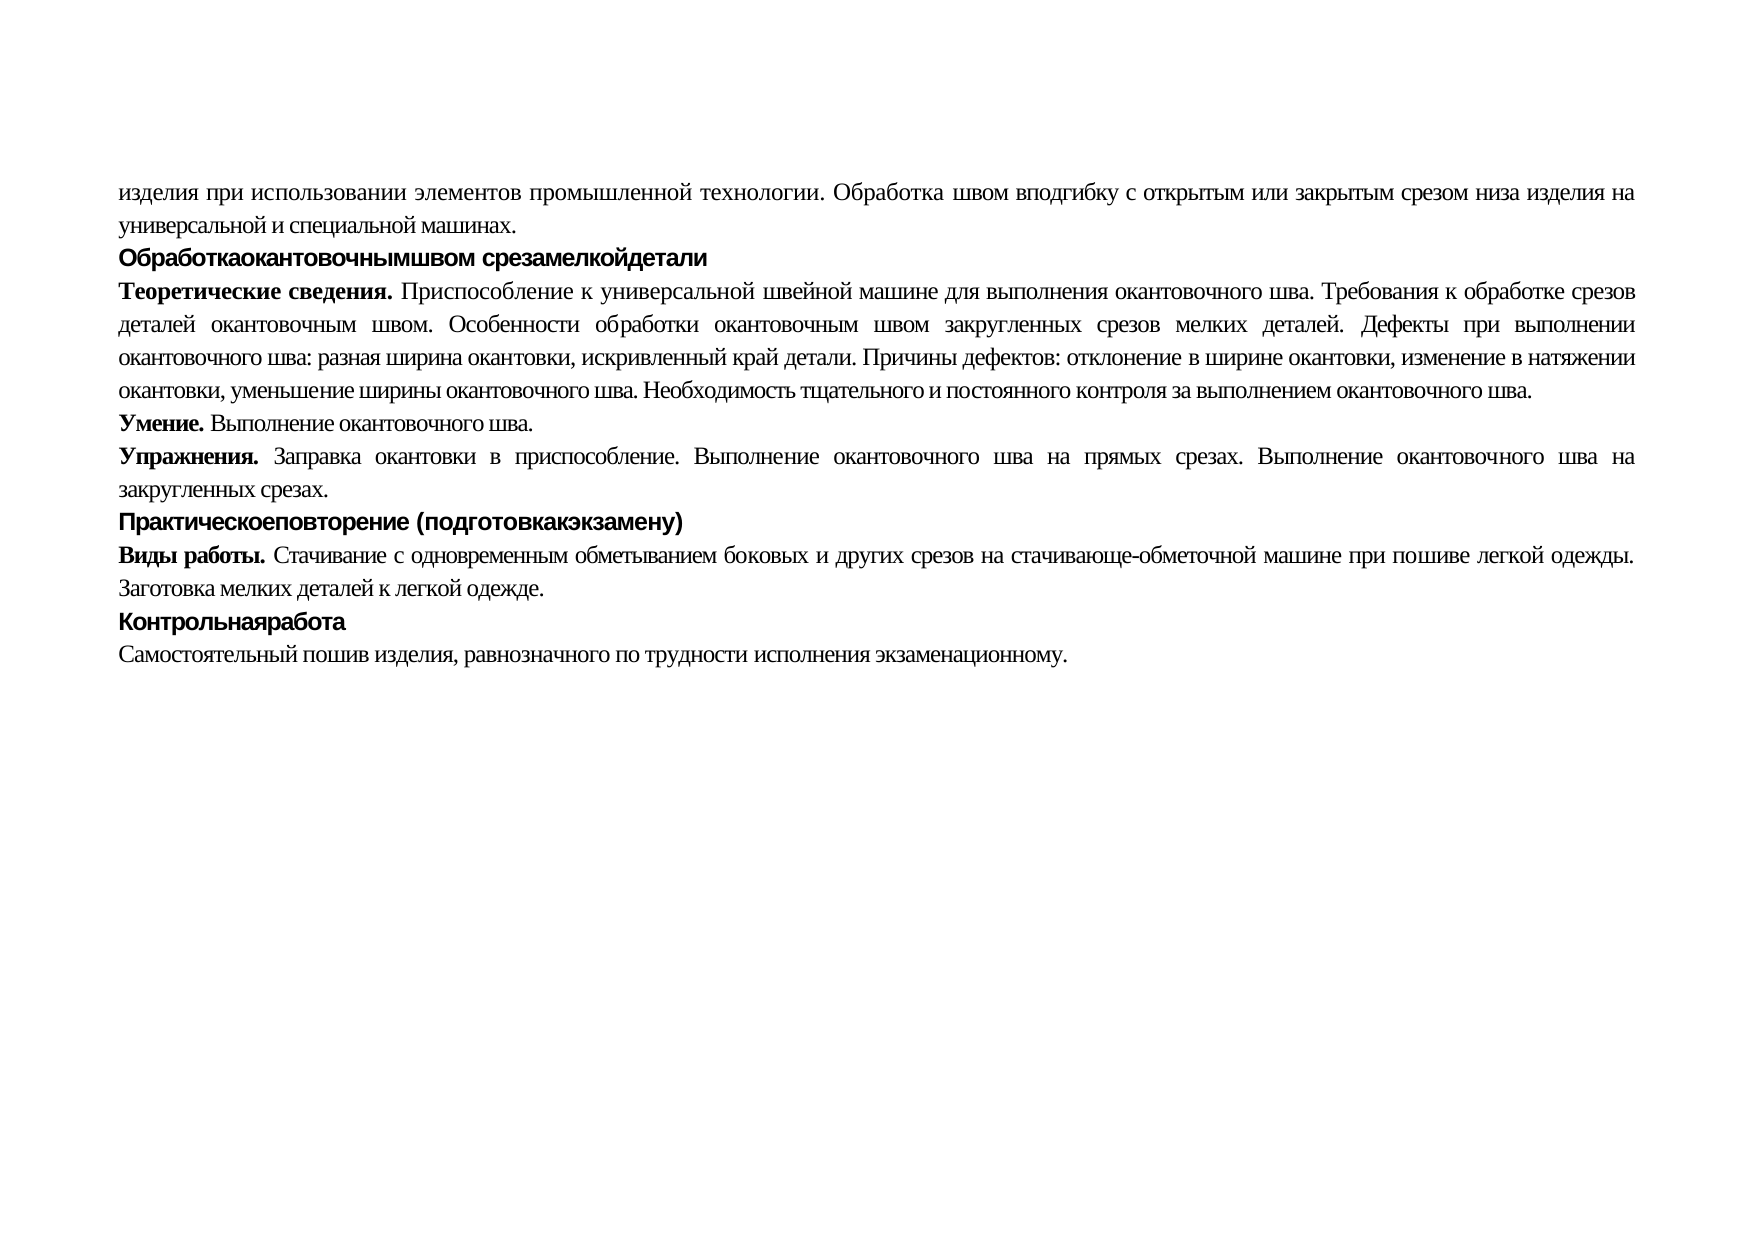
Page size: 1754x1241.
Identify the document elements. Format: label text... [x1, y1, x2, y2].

text Виды работы. Стачивание с одновременным обметыванием боковых и других срезов на стачивающе-обметочной машине при пошиве легкой одежды. Заготовка мелких деталей к легкой одежде. [118, 540, 1635, 602]
text Самостоятельный пошив изделия, равнозначного по трудности исполнения экзаменационному. [118, 639, 1635, 668]
text Практическоеповторение (подготовкакэкзамену) [118, 507, 1300, 536]
text Умение. Выполнение окантовочного шва. [118, 408, 1636, 437]
text Обработкаокантовочнымшвом срезамелкойдетали [118, 243, 1348, 272]
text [118, 177, 1636, 239]
text Контрольнаяработа [118, 606, 1636, 635]
text Упражнения. Заправка окантовки в приспособление. Выполнение окантовочного шва на прямых срезах. Выполнение окантовочного шва на закругленных срезах. [118, 441, 1635, 503]
text Теоретические сведения. Приспособление к универсальной швейной машине для выполнения окантовочного шва. Требования к обработке срезов деталей окантовочным швом. Особенности обработки окантовочным швом закругленных срезов мелких деталей. Дефекты при выполнении окантовочного шва: разная ширина окантовки, искривленный край детали. Причины дефектов: отклонение в ширине окантовки, изменение в натяжении окантовки, уменьшение ширины окантовочного шва. Необходимость тщательного и постоянного контроля за выполнением окантовочного шва. [118, 276, 1636, 404]
